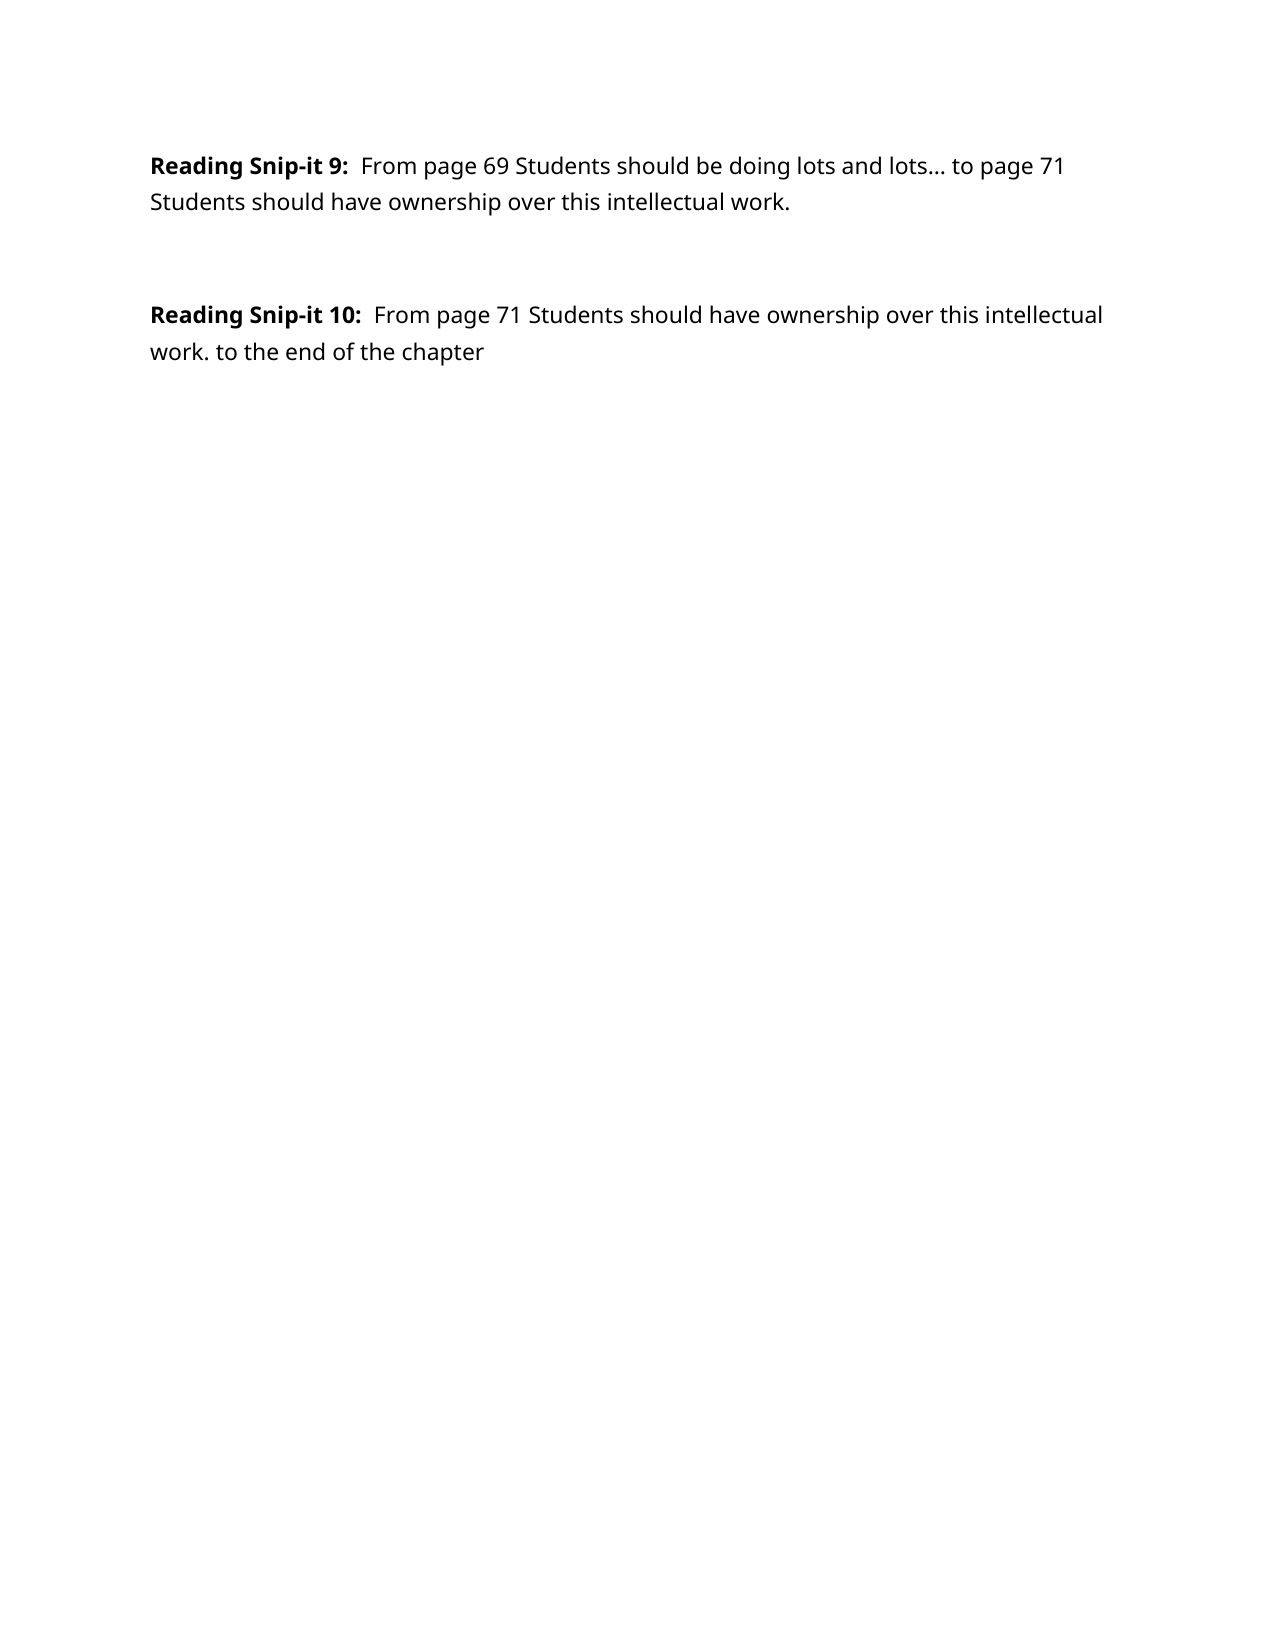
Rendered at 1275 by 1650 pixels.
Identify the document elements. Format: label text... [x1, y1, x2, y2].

text Reading Snip-it 9: From page 69 Students should be doing lots and lots… to page 71 Students should have ownership over this intellectual work. [150, 150, 1125, 217]
text Reading Snip-it 10: From page 71 Students should have ownership over this intellectual work. to the end of the chapter [150, 299, 1125, 367]
